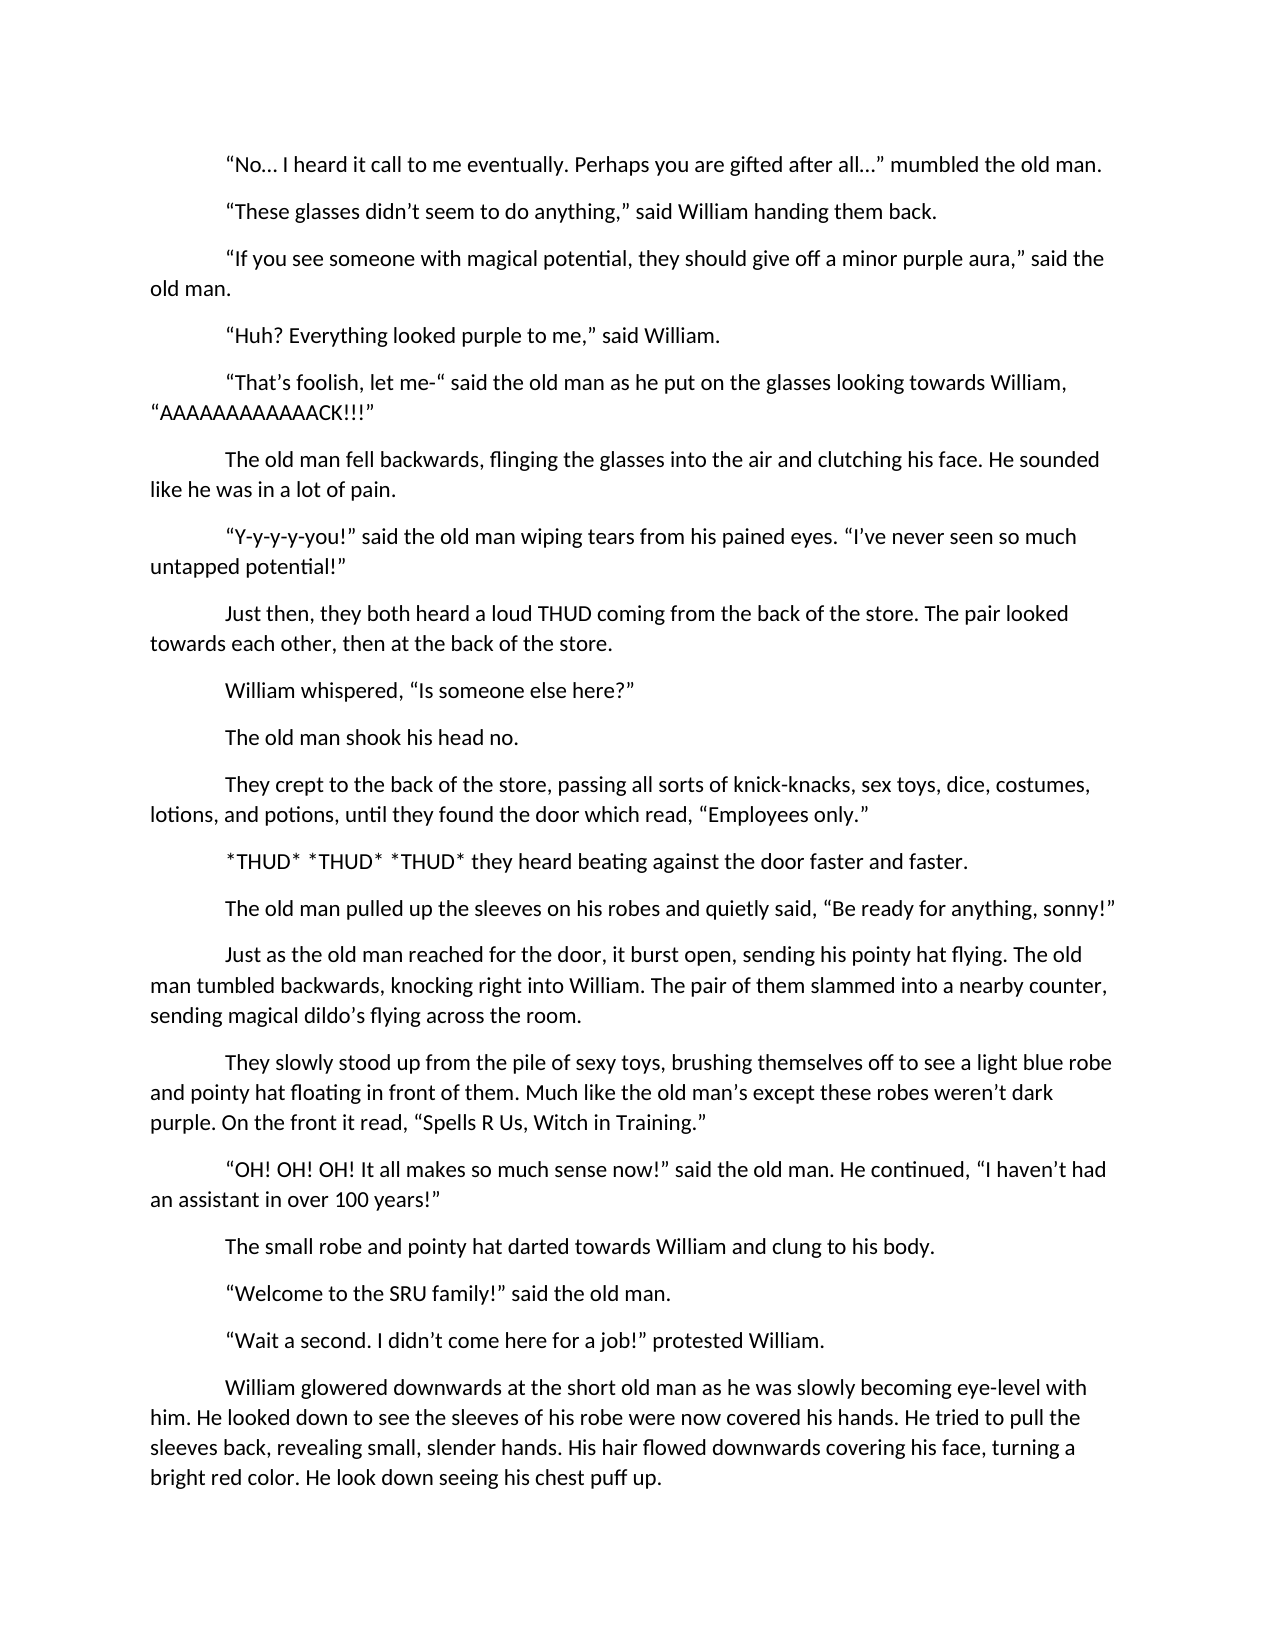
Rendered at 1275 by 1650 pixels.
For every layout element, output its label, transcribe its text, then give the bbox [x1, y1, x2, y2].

text “Welcome to the SRU family!” said the old man. [150, 1279, 1125, 1307]
text “Y-y-y-y-you!” said the old man wiping tears from his pained eyes. “I’ve never seen so much untapped potential!” [150, 522, 1125, 580]
text The old man fell backwards, flinging the glasses into the air and clutching his face. He sounded like he was in a lot of pain. [150, 445, 1125, 503]
text “No… I heard it call to me eventually. Perhaps you are gifted after all…” mumbled the old man. [150, 150, 1125, 178]
text “These glasses didn’t seem to do anything,” said William handing them back. [150, 197, 1125, 225]
text They slowly stood up from the pile of sexy toys, brushing themselves off to see a light blue robe and pointy hat floating in front of them. Much like the old man’s except these robes weren’t dark purple. On the front it read, “Spells R Us, Witch in Training.” [150, 1048, 1125, 1136]
text “Wait a second. I didn’t come here for a job!” protested William. [150, 1326, 1125, 1354]
text Just then, they both heard a loud THUD coming from the back of the store. The pair looked towards each other, then at the back of the store. [150, 599, 1125, 657]
text Just as the old man reached for the door, it burst open, sending his pointy hat flying. The old man tumbled backwards, knocking right into William. The pair of them slammed into a nearby counter, sending magical dildo’s flying across the room. [150, 941, 1125, 1029]
text They crept to the back of the store, passing all sorts of knick-knacks, sex toys, dice, costumes, lotions, and potions, until they found the door which read, “Employees only.” [150, 770, 1125, 828]
text William whispered, “Is someone else here?” [150, 676, 1125, 704]
text “Huh? Everything looked purple to me,” said William. [150, 321, 1125, 349]
text “OH! OH! OH! It all makes so much sense now!” said the old man. He continued, “I haven’t had an assistant in over 100 years!” [150, 1155, 1125, 1213]
text The old man pulled up the sleeves on his robes and quietly said, “Be ready for anything, sonny!” [150, 894, 1125, 922]
text “That’s foolish, let me-“ said the old man as he put on the glasses looking towards William, “AAAAAAAAAAAACK!!!” [150, 368, 1125, 426]
text The old man shook his head no. [150, 723, 1125, 751]
text *THUD* *THUD* *THUD* they heard beating against the door faster and faster. [150, 847, 1125, 875]
text “If you see someone with magical potential, they should give off a minor purple aura,” said the old man. [150, 244, 1125, 302]
text William glowered downwards at the short old man as he was slowly becoming eye-level with him. He looked down to see the sleeves of his robe were now covered his hands. He tried to pull the sleeves back, revealing small, slender hands. His hair flowed downwards covering his face, turning a bright red color. He look down seeing his chest puff up. [150, 1373, 1125, 1492]
text The small robe and pointy hat darted towards William and clung to his body. [150, 1232, 1125, 1260]
